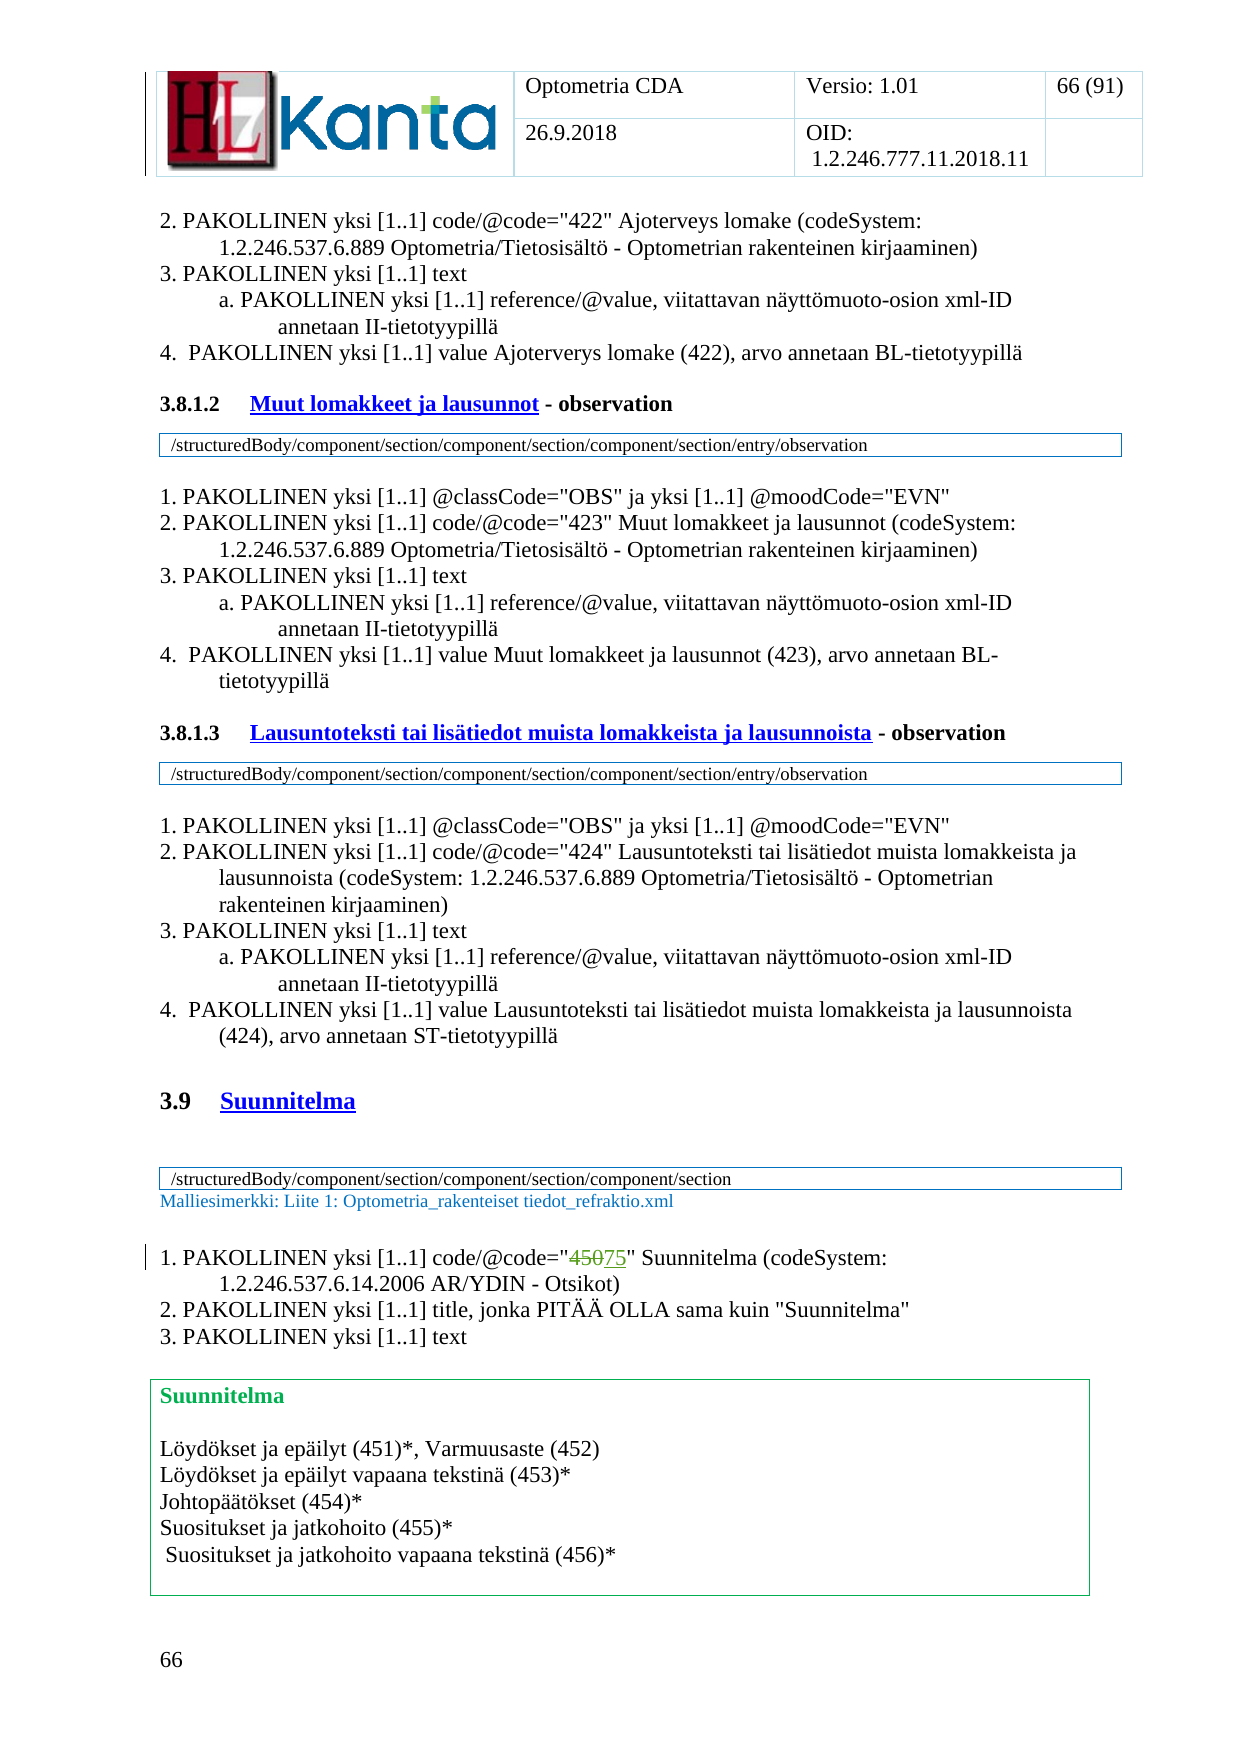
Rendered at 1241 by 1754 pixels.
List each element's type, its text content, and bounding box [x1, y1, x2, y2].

text a. PAKOLLINEN yksi [1..1] reference/@value, viitattavan näyttömuoto-osion xml-ID annetaan II-tietotyypillä [218, 943, 1081, 996]
table_header /structuredBody/component/section/component/section/component/section/entry/observation [160, 763, 1121, 784]
picture [167, 71, 279, 171]
text Suunnitelma [151, 1380, 1089, 1409]
text Löydökset ja epäilyt vapaana tekstinä (453)* [159, 1462, 1081, 1488]
text a. PAKOLLINEN yksi [1..1] reference/@value, viitattavan näyttömuoto-osion xml-ID annetaan II-tietotyypillä [218, 286, 1081, 339]
text 2. PAKOLLINEN yksi [1..1] title, jonka PITÄÄ OLLA sama kuin "Suunnitelma" [159, 1296, 1081, 1323]
text 1. PAKOLLINEN yksi [1..1] @classCode="OBS" ja yksi [1..1] @moodCode="EVN" [159, 483, 1081, 509]
text 2. PAKOLLINEN yksi [1..1] code/@code="422" Ajoterveys lomake (codeSystem: 1.2.246.537.6.889 Optometria/Tietosisältö - Optometrian rakenteinen kirjaaminen) [159, 207, 1081, 260]
text 3. PAKOLLINEN yksi [1..1] text [159, 917, 1081, 943]
text 1. PAKOLLINEN yksi [1..1] code/@code="" Suunnitelma (codeSystem: 1.2.246.537.6.14.2006 AR/YDIN - Otsikot) [159, 1244, 1081, 1296]
text 3. PAKOLLINEN yksi [1..1] text [159, 260, 1081, 286]
text Suositukset ja jatkohoito (455)* [159, 1514, 1081, 1541]
text 2. PAKOLLINEN yksi [1..1] code/@code="423" Muut lomakkeet ja lausunnot (codeSystem: 1.2.246.537.6.889 Optometria/Tietosisältö - Optometrian rakenteinen kirjaaminen) [159, 509, 1081, 562]
subtitle Muut lomakkeet ja lausunnot - observation [159, 390, 1081, 417]
text 4. PAKOLLINEN yksi [1..1] value Lausuntoteksti tai lisätiedot muista lomakkeista ja lausunnoista (424), arvo annetaan ST-tietotyypillä [159, 996, 1081, 1049]
text 4. PAKOLLINEN yksi [1..1] value Ajoterverys lomake (422), arvo annetaan BL-tietotyypillä [159, 339, 1081, 365]
subtitle Suunnitelma [159, 1086, 1081, 1115]
table_header /structuredBody/component/section/component/section/component/section [160, 1168, 1121, 1189]
text 4. PAKOLLINEN yksi [1..1] value Muut lomakkeet ja lausunnot (423), arvo annetaan BL-tietotyypillä [159, 641, 1081, 694]
subtitle Lausuntoteksti tai lisätiedot muista lomakkeista ja lausunnoista - observation [159, 719, 1081, 745]
text Löydökset ja epäilyt (451)*, Varmuusaste (452) [159, 1435, 1081, 1462]
text Suositukset ja jatkohoito vapaana tekstinä (456)* [159, 1541, 1081, 1567]
text 3. PAKOLLINEN yksi [1..1] text [159, 562, 1081, 588]
picture [281, 96, 496, 150]
text Johtopäätökset (454)* [159, 1488, 1081, 1514]
table_header /structuredBody/component/section/component/section/component/section/entry/observation [160, 434, 1121, 456]
text Malliesimerkki: Liite 1: Optometria_rakenteiset tiedot_refraktio.xml [159, 1190, 1081, 1212]
text 1. PAKOLLINEN yksi [1..1] @classCode="OBS" ja yksi [1..1] @moodCode="EVN" [159, 812, 1081, 838]
text 3. PAKOLLINEN yksi [1..1] text [159, 1323, 1081, 1349]
text 2. PAKOLLINEN yksi [1..1] code/@code="424" Lausuntoteksti tai lisätiedot muista lomakkeista ja lausunnoista (codeSystem: 1.2.246.537.6.889 Optometria/Tietosisältö - Optometrian rakenteinen kirjaaminen) [159, 838, 1081, 917]
text a. PAKOLLINEN yksi [1..1] reference/@value, viitattavan näyttömuoto-osion xml-ID annetaan II-tietotyypillä [218, 588, 1081, 641]
